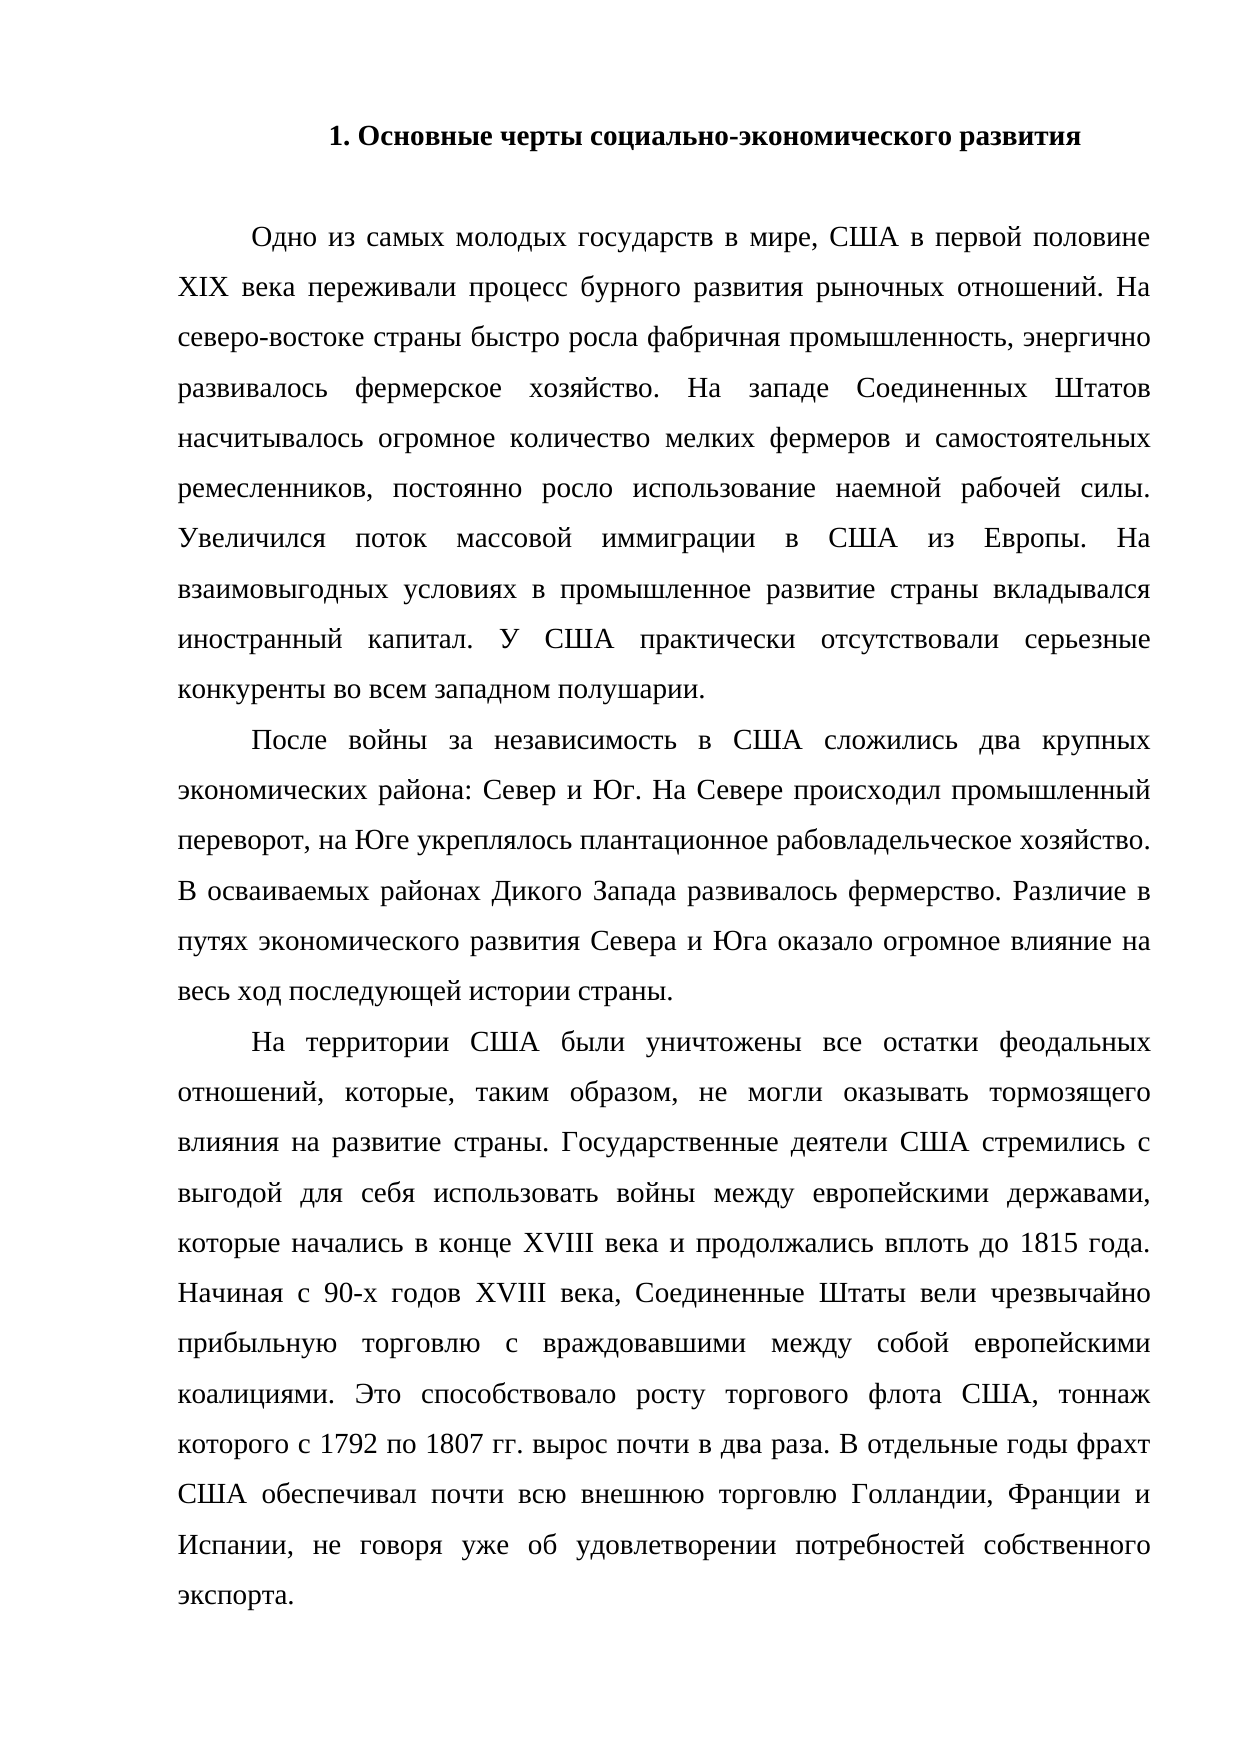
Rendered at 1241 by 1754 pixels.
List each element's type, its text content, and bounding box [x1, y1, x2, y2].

text После войны за независимость в США сложились два крупных экономических района: Север и Юг. На Севере происходил промышленный переворот, на Юге укреплялось плантационное рабовладельческое хозяйство. В осваиваемых районах Дикого Запада развивалось фермерство. Различие в путях экономического развития Севера и Юга оказало огромное влияние на весь ход последующей истории страны. [177, 722, 1152, 1007]
text На территории США были уничтожены все остатки феодальных отношений, которые, таким образом, не могли оказывать тормозящего влияния на развитие страны. Государственные деятели США стремились с выгодой для себя использовать войны между европейскими державами, которые начались в конце XVIII века и продолжались вплоть до 1815 года. Начиная с 90-х годов XVIII века, Соединенные Штаты вели чрезвычайно прибыльную торговлю с враждовавшими между собой европейскими коалициями. Это способствовало росту торгового флота США, тоннаж которого с 1792 по 1807 гг. вырос почти в два раза. В отдельные годы фрахт США обеспечивал почти всю внешнюю торговлю Голландии, Франции и Испании, не говоря уже об удовлетворении потребностей собственного экспорта. [177, 1024, 1152, 1611]
text 1. Основные черты социально-экономического развития [177, 118, 1152, 152]
text Одно из самых молодых государств в мире, США в первой половине XIX века переживали процесс бурного развития рыночных отношений. На северо-востоке страны быстро росла фабричная промышленность, энергично развивалось фермерское хозяйство. На западе Соединенных Штатов насчитывалось огромное количество мелких фермеров и самостоятельных ремесленников, постоянно росло использование наемной рабочей силы. Увеличился поток массовой иммиграции в США из Европы. На взаимовыгодных условиях в промышленное развитие страны вкладывался иностранный капитал. У США практически отсутствовали серьезные конкуренты во всем западном полушарии. [177, 219, 1152, 705]
